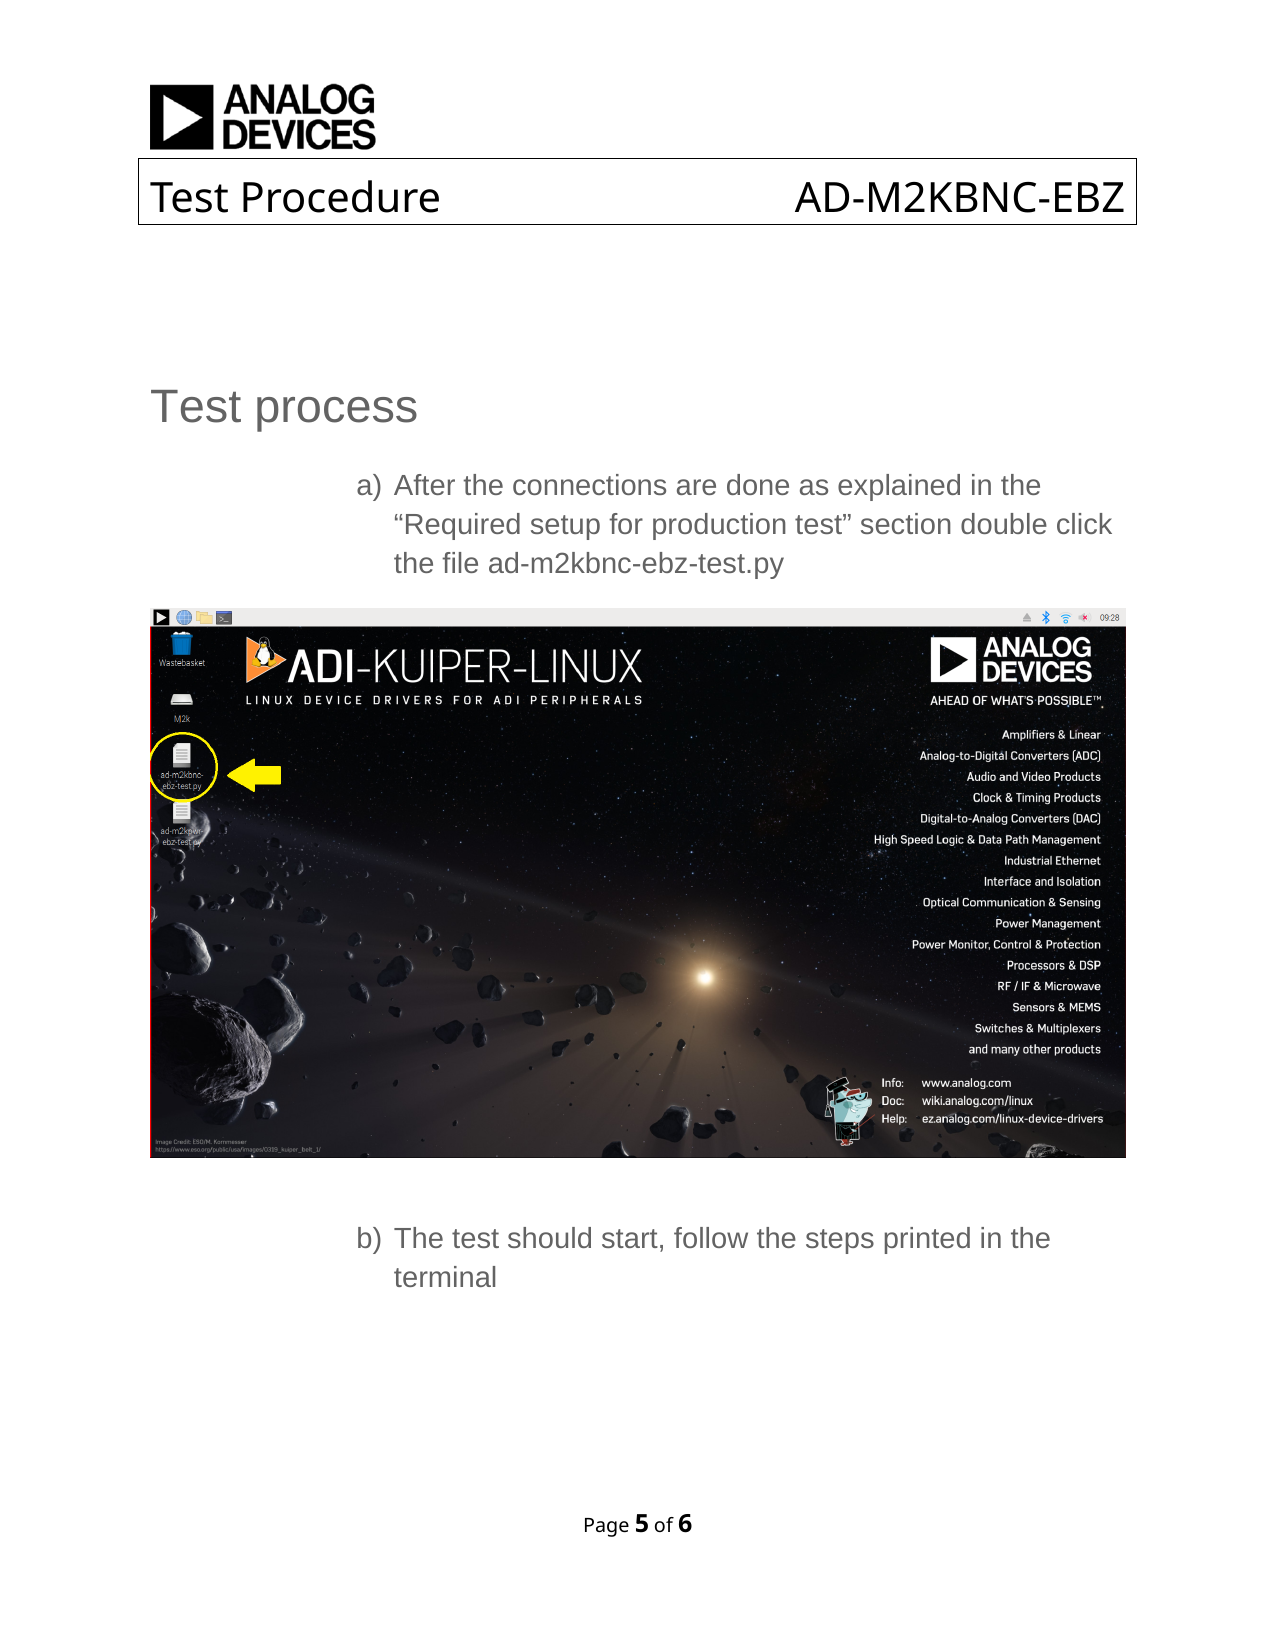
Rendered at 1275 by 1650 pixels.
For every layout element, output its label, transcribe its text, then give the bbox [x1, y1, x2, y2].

picture [150, 608, 1126, 1158]
list After the connections are done as explained in the “Required setup for production test” section double click the file ad-m2kbnc-ebz-test.py [356, 462, 1125, 579]
list The test should start, follow the steps printed in the terminal [356, 1216, 1125, 1294]
picture [150, 83, 376, 150]
text Test process [150, 379, 1125, 433]
